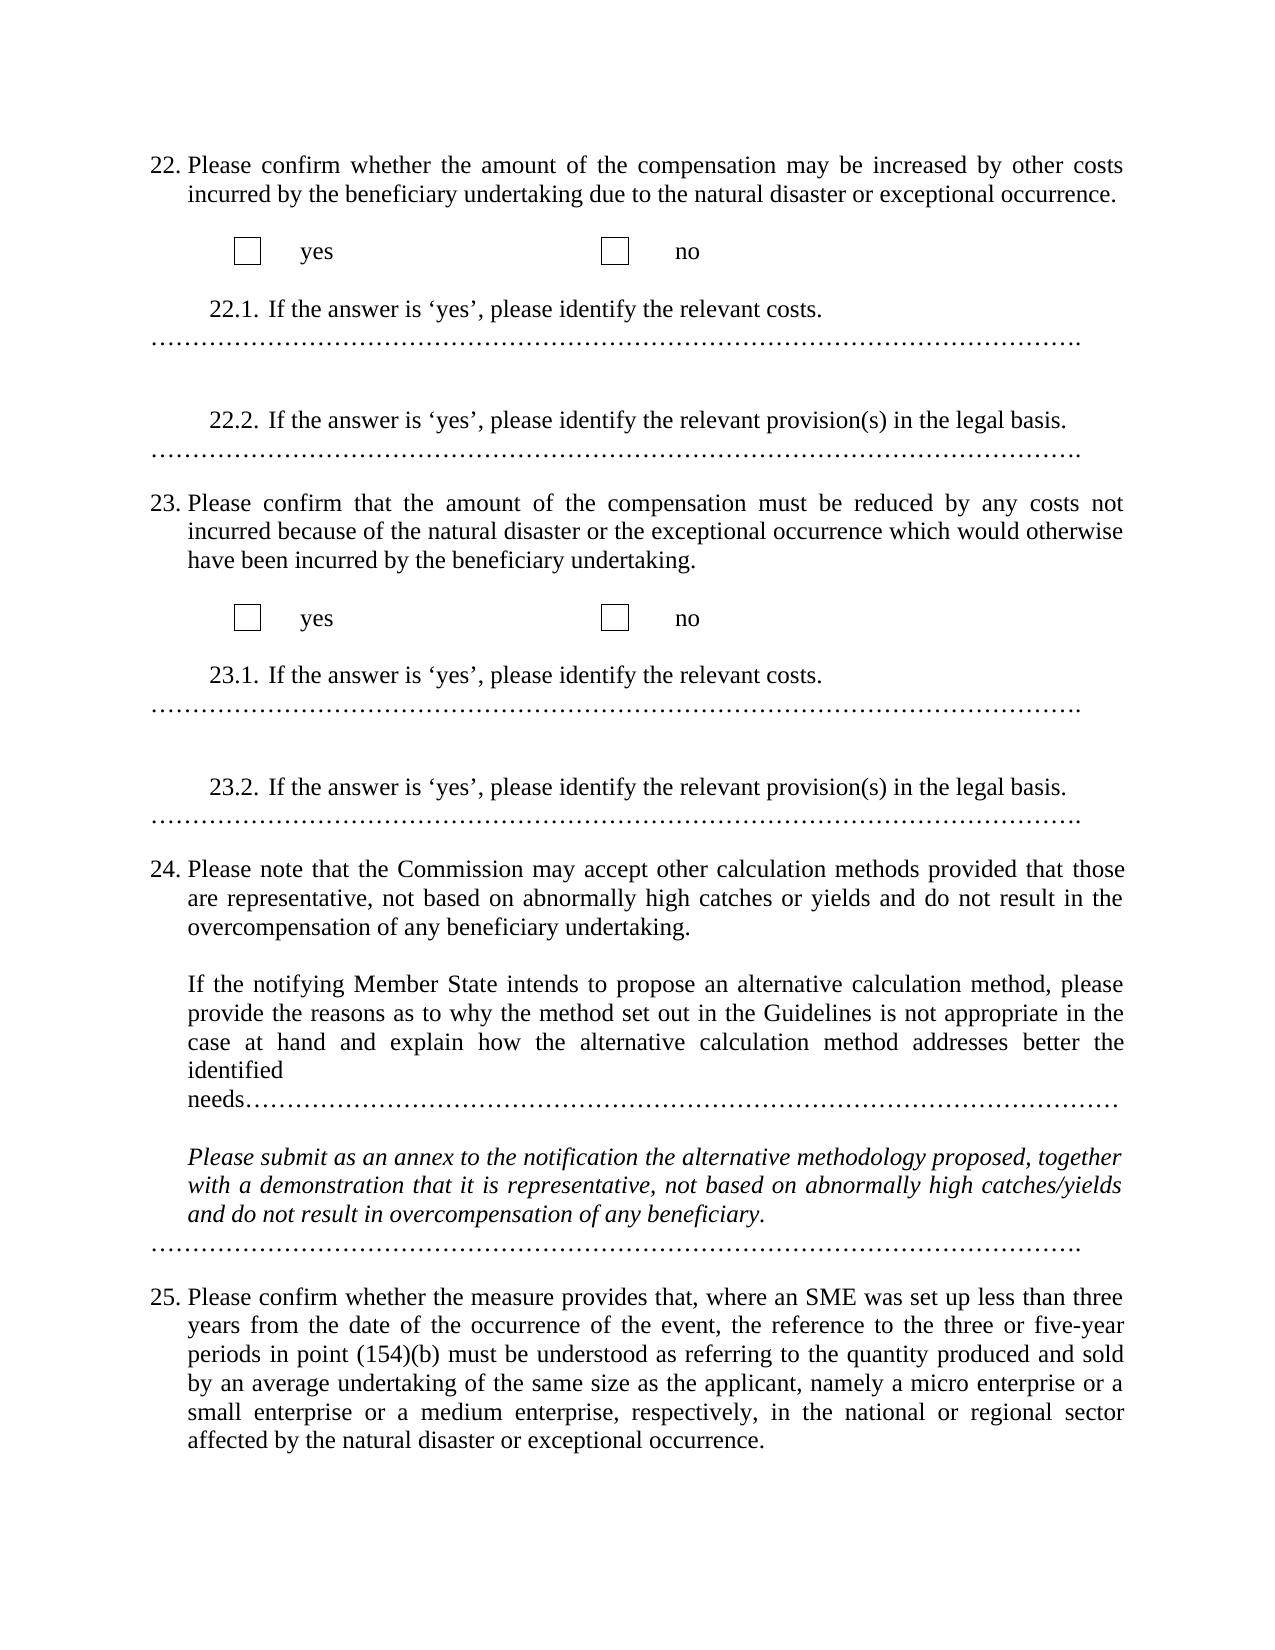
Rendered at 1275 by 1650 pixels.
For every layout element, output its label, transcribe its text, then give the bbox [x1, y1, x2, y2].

list Please note that the Commission may accept other calculation methods provided that those are representative, not based on abnormally high catches or yields and do not result in the overcompensation of any beneficiary undertaking. [150, 854, 1125, 940]
text …………………………………………………………………………………………………. [150, 800, 1125, 829]
text …………………………………………………………………………………………………. [150, 689, 1125, 718]
text yes no [217, 603, 1125, 631]
text Please submit as an annex to the notification the alternative methodology proposed, together with a demonstration that it is representative, not based on abnormally high catches/yields and do not result in overcompensation of any beneficiary. [187, 1142, 1125, 1228]
text yes no [217, 236, 1125, 265]
text …………………………………………………………………………………………………. [150, 1228, 1125, 1257]
list If the answer is ‘yes’, please identify the relevant provision(s) in the legal basis. [209, 772, 1125, 800]
text If the notifying Member State intends to propose an alternative calculation method, please provide the reasons as to why the method set out in the Guidelines is not appropriate in the case at hand and explain how the alternative calculation method addresses better the identified needs…………………………………………………………………………………………… [187, 969, 1125, 1113]
text …………………………………………………………………………………………………. [150, 322, 1125, 351]
list Please confirm that the amount of the compensation must be reduced by any costs not incurred because of the natural disaster or the exceptional occurrence which would otherwise have been incurred by the beneficiary undertaking. [150, 488, 1125, 574]
list If the answer is ‘yes’, please identify the relevant provision(s) in the legal basis. [209, 405, 1125, 434]
list Please confirm whether the amount of the compensation may be increased by other costs incurred by the beneficiary undertaking due to the natural disaster or exceptional occurrence. [150, 150, 1125, 207]
list Please confirm whether the measure provides that, where an SME was set up less than three years from the date of the occurrence of the event, the reference to the three or five-year periods in point (154)(b) must be understood as referring to the quantity produced and sold by an average undertaking of the same size as the applicant, namely a micro enterprise or a small enterprise or a medium enterprise, respectively, in the national or regional sector affected by the natural disaster or exceptional occurrence. [150, 1282, 1125, 1454]
list If the answer is ‘yes’, please identify the relevant costs. [209, 660, 1125, 689]
list If the answer is ‘yes’, please identify the relevant costs. [209, 294, 1125, 322]
text …………………………………………………………………………………………………. [150, 434, 1125, 463]
